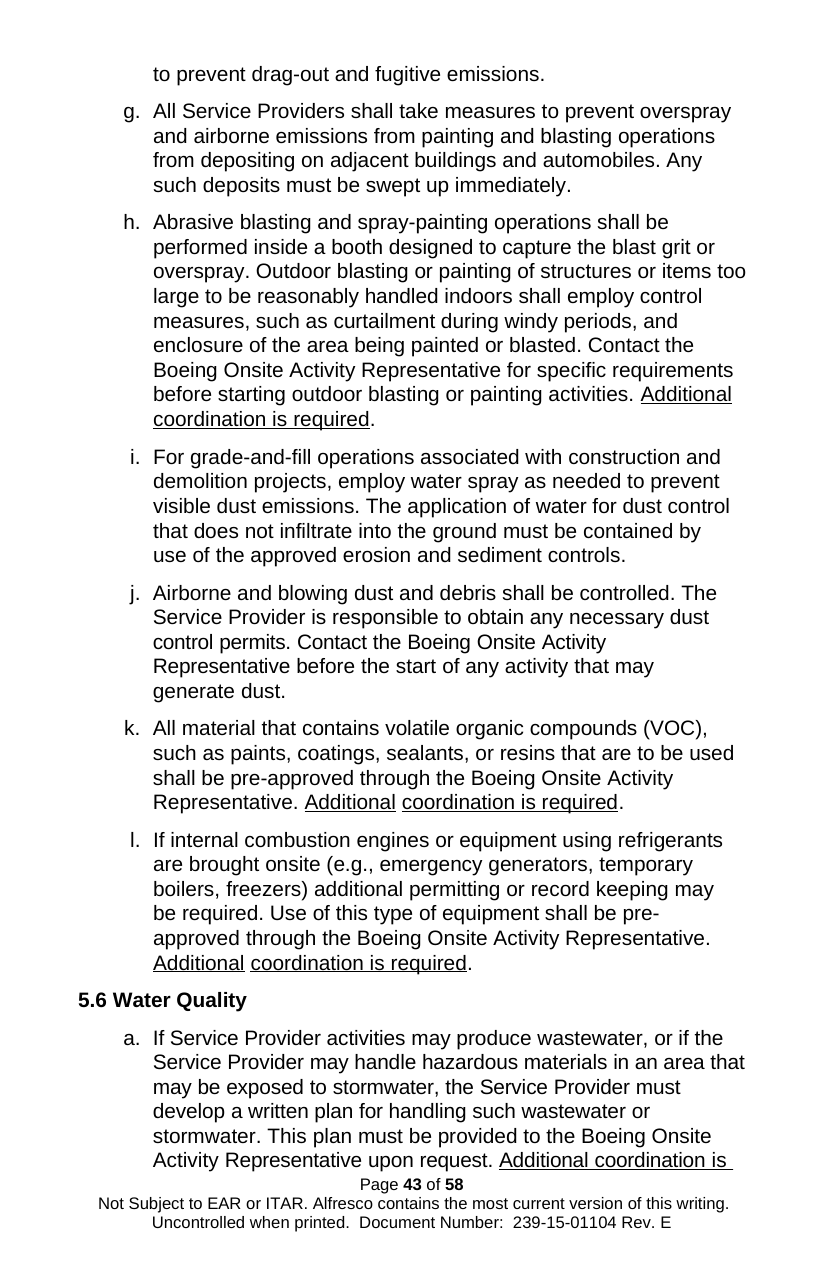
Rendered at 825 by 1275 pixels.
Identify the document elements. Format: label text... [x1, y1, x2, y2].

subtitle Water Quality [78, 988, 760, 1012]
list Airborne and blowing dust and debris shall be controlled. The Service Provider is responsible to obtain any necessary dust control permits. Contact the Boeing Onsite Activity Representative before the start of any activity that may generate dust. [130, 581, 742, 703]
text to prevent drag-out and fugitive emissions. [153, 61, 760, 85]
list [123, 1025, 747, 1172]
list If internal combustion engines or equipment using refrigerants are brought onsite (e.g., emergency generators, temporary boilers, freezers) additional permitting or record keeping may be required. Use of this type of equipment shall be pre-approved through the Boeing Onsite Activity Representative. Additional coordination is required. [130, 827, 742, 974]
list All Service Providers shall take measures to prevent overspray and airborne emissions from painting and blasting operations from depositing on adjacent buildings and automobiles. Any such deposits must be swept up immediately. [123, 99, 732, 197]
list Abrasive blasting and spray-painting operations shall be performed inside a booth designed to capture the blast grit or overspray. Outdoor blasting or painting of structures or items too large to be reasonably handled indoors shall employ control measures, such as curtailment during windy periods, and enclosure of the area being painted or blasted. Contact the Boeing Onsite Activity Representative for specific requirements before starting outdoor blasting or painting activities. Additional coordination is required. [123, 210, 747, 431]
list For grade-and-fill operations associated with construction and demolition projects, employ water spray as needed to prevent visible dust emissions. The application of water for dust control that does not infiltrate into the ground must be contained by use of the approved erosion and sediment controls. [130, 445, 740, 567]
list All material that contains volatile organic compounds (VOC), such as paints, coatings, sealants, or resins that are to be used shall be pre-approved through the Boeing Onsite Activity Representative. Additional coordination is required. [124, 716, 736, 814]
